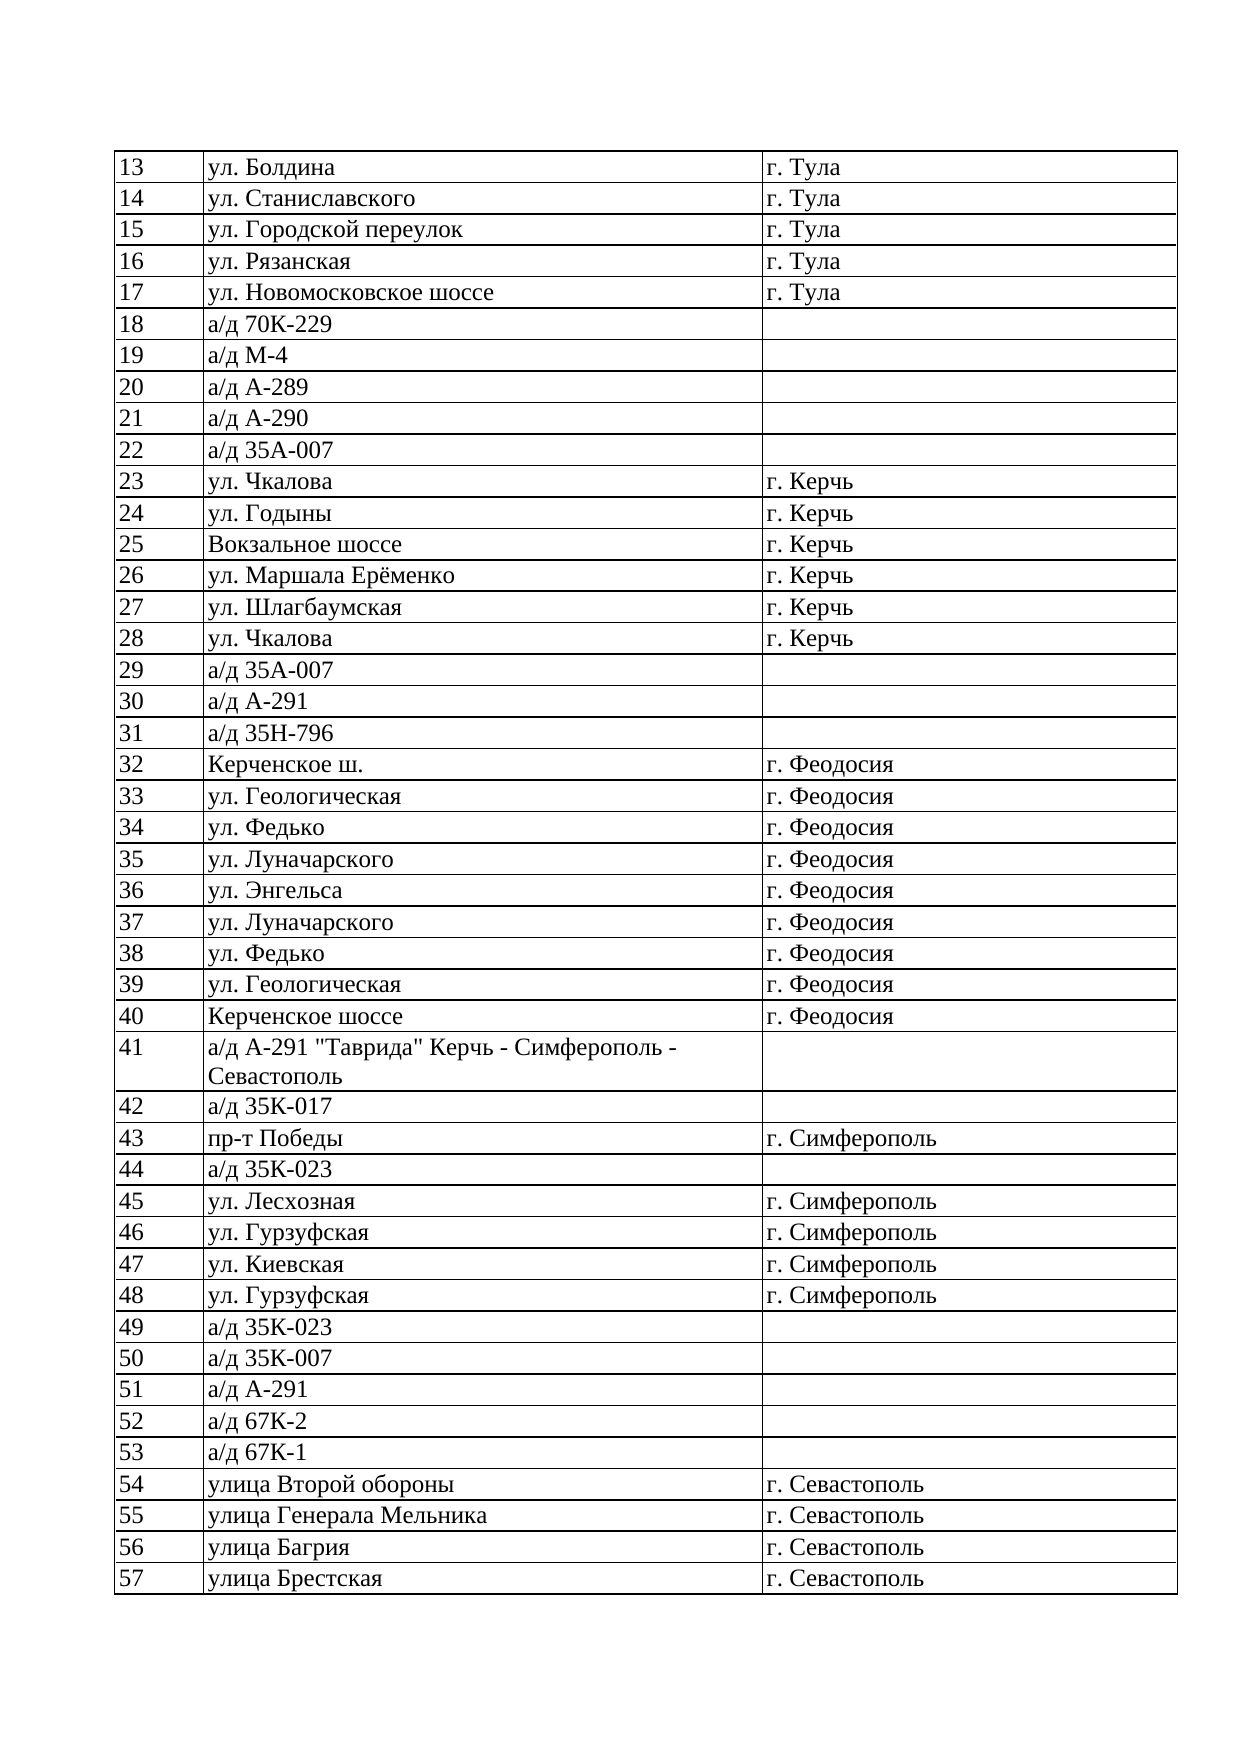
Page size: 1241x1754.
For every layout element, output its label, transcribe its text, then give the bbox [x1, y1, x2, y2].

table_cell 23 [115, 466, 203, 496]
table_cell улица Брестская [204, 1563, 762, 1593]
table_cell 33 [115, 780, 203, 811]
table_cell г. Феодосия [763, 779, 1177, 811]
table_cell г. Тула [763, 181, 1177, 213]
table_cell ул. Федько [204, 812, 762, 842]
table_cell ул. Болдина [204, 152, 762, 181]
table_cell г. Севастополь [763, 1530, 1177, 1562]
table_cell 55 [115, 1500, 203, 1530]
table_cell 16 [115, 245, 203, 276]
table_cell г. Керчь [763, 622, 1177, 653]
table_cell г. Керчь [763, 590, 1177, 622]
table_cell ул. Геологическая [204, 781, 762, 811]
table_cell г. Тула [763, 152, 1177, 181]
table_cell 26 [115, 560, 203, 590]
table_cell г. Феодосия [763, 842, 1177, 873]
table_cell г. Феодосия [763, 905, 1177, 936]
table_cell Вокзальное шоссе [204, 529, 762, 559]
table_cell 19 [115, 340, 203, 370]
table_cell Керченское шоссе [204, 1001, 762, 1031]
table_cell 45 [115, 1185, 203, 1216]
table_cell г. Симферополь [763, 1121, 1177, 1153]
table_cell г. Симферополь [763, 1184, 1177, 1216]
table_cell а/д М-4 [204, 340, 762, 370]
table_cell [763, 433, 1177, 464]
table_cell [763, 339, 1177, 370]
table_cell г. Севастополь [763, 1468, 1177, 1499]
table_cell 24 [115, 497, 203, 527]
table_cell 49 [115, 1311, 203, 1342]
table_cell а/д А-291 "Таврида" Керчь - Симферополь - Севастополь [204, 1032, 762, 1090]
table_cell 20 [115, 371, 203, 402]
table_cell а/д А-289 [204, 372, 762, 402]
table_cell пр-т Победы [204, 1123, 762, 1153]
table_cell ул. Лесхозная [204, 1186, 762, 1216]
table_cell а/д 35К-023 [204, 1312, 762, 1342]
table_cell [763, 1153, 1177, 1184]
table_cell ул. Киевская [204, 1249, 762, 1279]
table_cell 39 [115, 969, 203, 999]
table_cell [763, 1405, 1177, 1436]
table_cell а/д А-291 [204, 686, 762, 716]
table_cell ул. Городской переулок [204, 215, 762, 244]
table_cell г. Феодосия [763, 874, 1177, 905]
table_cell ул. Энгельса [204, 875, 762, 905]
table_cell ул. Чкалова [204, 623, 762, 653]
table_cell 18 [115, 308, 203, 339]
table_cell 43 [115, 1123, 203, 1153]
table_cell 48 [115, 1280, 203, 1310]
table_cell 47 [115, 1248, 203, 1279]
table_cell ул. Маршала Ерёменко [204, 561, 762, 590]
table_cell 28 [115, 623, 203, 653]
table_cell 13 [115, 152, 203, 181]
table_cell Керченское ш. [204, 749, 762, 779]
table_cell [763, 1031, 1177, 1090]
table_cell улица Генерала Мельника [204, 1501, 762, 1530]
table_cell г. Тула [763, 244, 1177, 276]
table_cell [763, 685, 1177, 716]
table_cell а/д 35Н-796 [204, 718, 762, 748]
table_cell [763, 370, 1177, 402]
table_cell ул. Луначарского [204, 907, 762, 936]
table_cell г. Симферополь [763, 1279, 1177, 1310]
table_cell [763, 1090, 1177, 1121]
table_cell г. Керчь [763, 496, 1177, 527]
table_cell 54 [115, 1469, 203, 1499]
table_cell 40 [115, 1000, 203, 1031]
table_cell [763, 402, 1177, 433]
table_cell а/д 67К-2 [204, 1406, 762, 1436]
table_cell 53 [115, 1437, 203, 1467]
table_cell а/д А-290 [204, 403, 762, 433]
table_cell г. Тула [763, 213, 1177, 244]
table_cell ул. Геологическая [204, 970, 762, 999]
table_cell ул. Новомосковское шоссе [204, 277, 762, 307]
table_cell а/д 35К-007 [204, 1343, 762, 1373]
table_cell 52 [115, 1406, 203, 1436]
table_cell г. Феодосия [763, 748, 1177, 779]
table_cell 27 [115, 591, 203, 622]
table_cell 31 [115, 717, 203, 748]
table_cell ул. Гурзуфская [204, 1217, 762, 1247]
table_cell 15 [115, 214, 203, 244]
table_cell [763, 653, 1177, 685]
table_cell [763, 1436, 1177, 1467]
table_cell 32 [115, 749, 203, 779]
table_cell а/д 35К-023 [204, 1155, 762, 1184]
table_cell 14 [115, 183, 203, 213]
table_cell г. Керчь [763, 465, 1177, 496]
table_cell а/д 35А-007 [204, 435, 762, 464]
table_cell 42 [115, 1091, 203, 1121]
table_cell 21 [115, 403, 203, 433]
table_cell ул. Гурзуфская [204, 1280, 762, 1310]
table_cell 38 [115, 938, 203, 968]
table_cell ул. Станиславского [204, 183, 762, 213]
table_cell г. Феодосия [763, 999, 1177, 1031]
table_cell г. Феодосия [763, 968, 1177, 999]
table_cell 35 [115, 843, 203, 873]
table_cell [763, 1310, 1177, 1342]
table_cell а/д 67К-1 [204, 1438, 762, 1467]
table_cell г. Феодосия [763, 936, 1177, 968]
table_cell 22 [115, 434, 203, 464]
table_cell улица Багрия [204, 1532, 762, 1562]
table_cell 57 [115, 1563, 203, 1593]
table_cell [763, 716, 1177, 748]
table_cell а/д 35А-007 [204, 655, 762, 685]
table_cell ул. Рязанская [204, 246, 762, 276]
table_cell а/д А-291 [204, 1375, 762, 1404]
table_cell ул. Луначарского [204, 844, 762, 873]
table_cell г. Феодосия [763, 811, 1177, 842]
table_cell а/д 70К-229 [204, 309, 762, 339]
table_cell 25 [115, 529, 203, 559]
table_cell г. Севастополь [763, 1499, 1177, 1530]
table_cell г. Керчь [763, 528, 1177, 559]
table_cell 46 [115, 1217, 203, 1247]
table_cell г. Тула [763, 276, 1177, 307]
table_cell 34 [115, 812, 203, 842]
table_cell 44 [115, 1154, 203, 1184]
table_cell 37 [115, 906, 203, 936]
table_cell ул. Чкалова [204, 466, 762, 496]
table_cell а/д 35К-017 [204, 1092, 762, 1121]
table_cell г. Симферополь [763, 1247, 1177, 1279]
table_cell [763, 307, 1177, 339]
table_cell 17 [115, 277, 203, 307]
table_cell 30 [115, 686, 203, 716]
table_cell ул. Годыны [204, 498, 762, 527]
table_cell г. Керчь [763, 559, 1177, 590]
table_cell 50 [115, 1343, 203, 1373]
table_cell улица Второй обороны [204, 1469, 762, 1499]
table_cell ул. Федько [204, 938, 762, 968]
table_cell г. Севастополь [763, 1562, 1177, 1593]
table_cell 41 [115, 1032, 203, 1090]
table_cell [763, 1373, 1177, 1404]
table_cell 51 [115, 1374, 203, 1404]
table_cell 56 [115, 1531, 203, 1562]
table_cell г. Симферополь [763, 1216, 1177, 1247]
table_cell 29 [115, 654, 203, 685]
table_cell 36 [115, 875, 203, 905]
table_cell ул. Шлагбаумская [204, 592, 762, 622]
table_cell [763, 1342, 1177, 1373]
